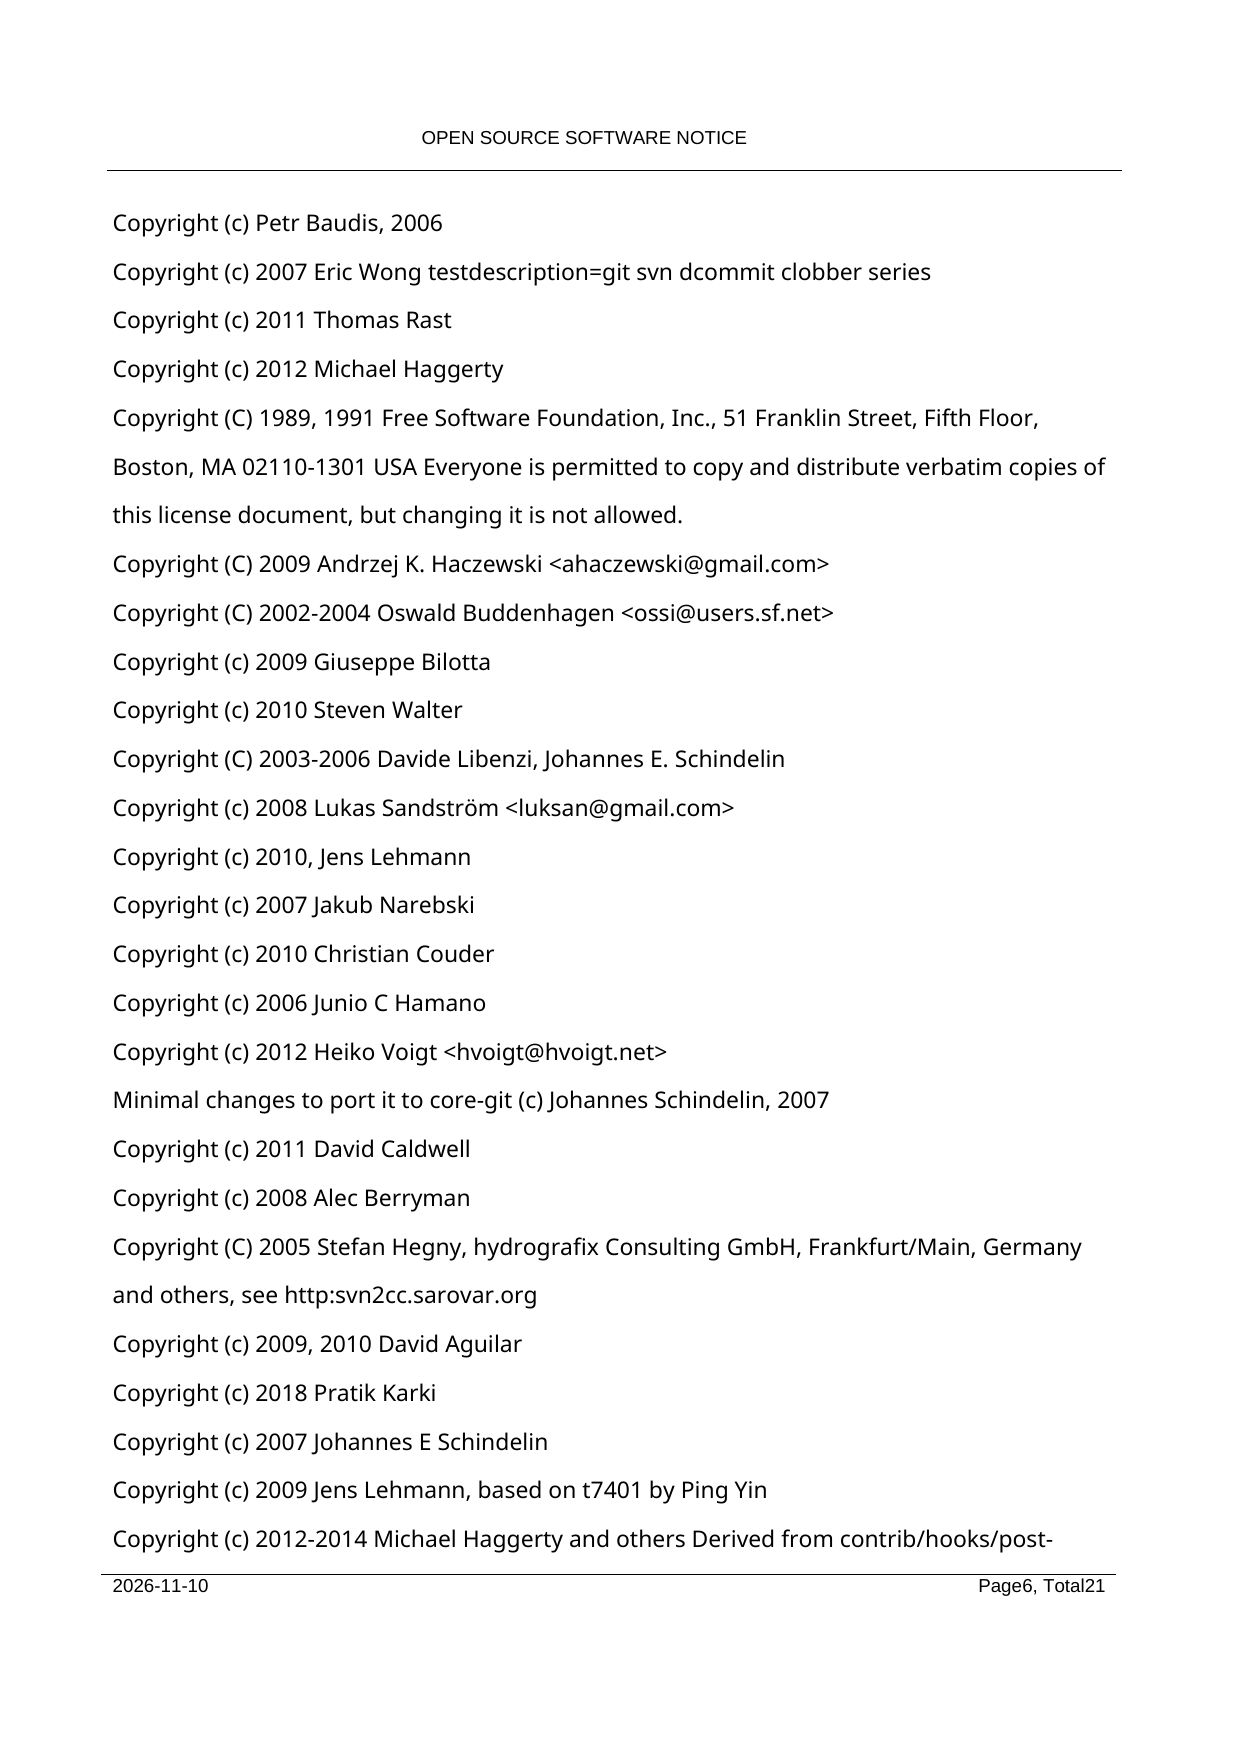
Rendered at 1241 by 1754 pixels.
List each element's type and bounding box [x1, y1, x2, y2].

text [112, 206, 1128, 1555]
